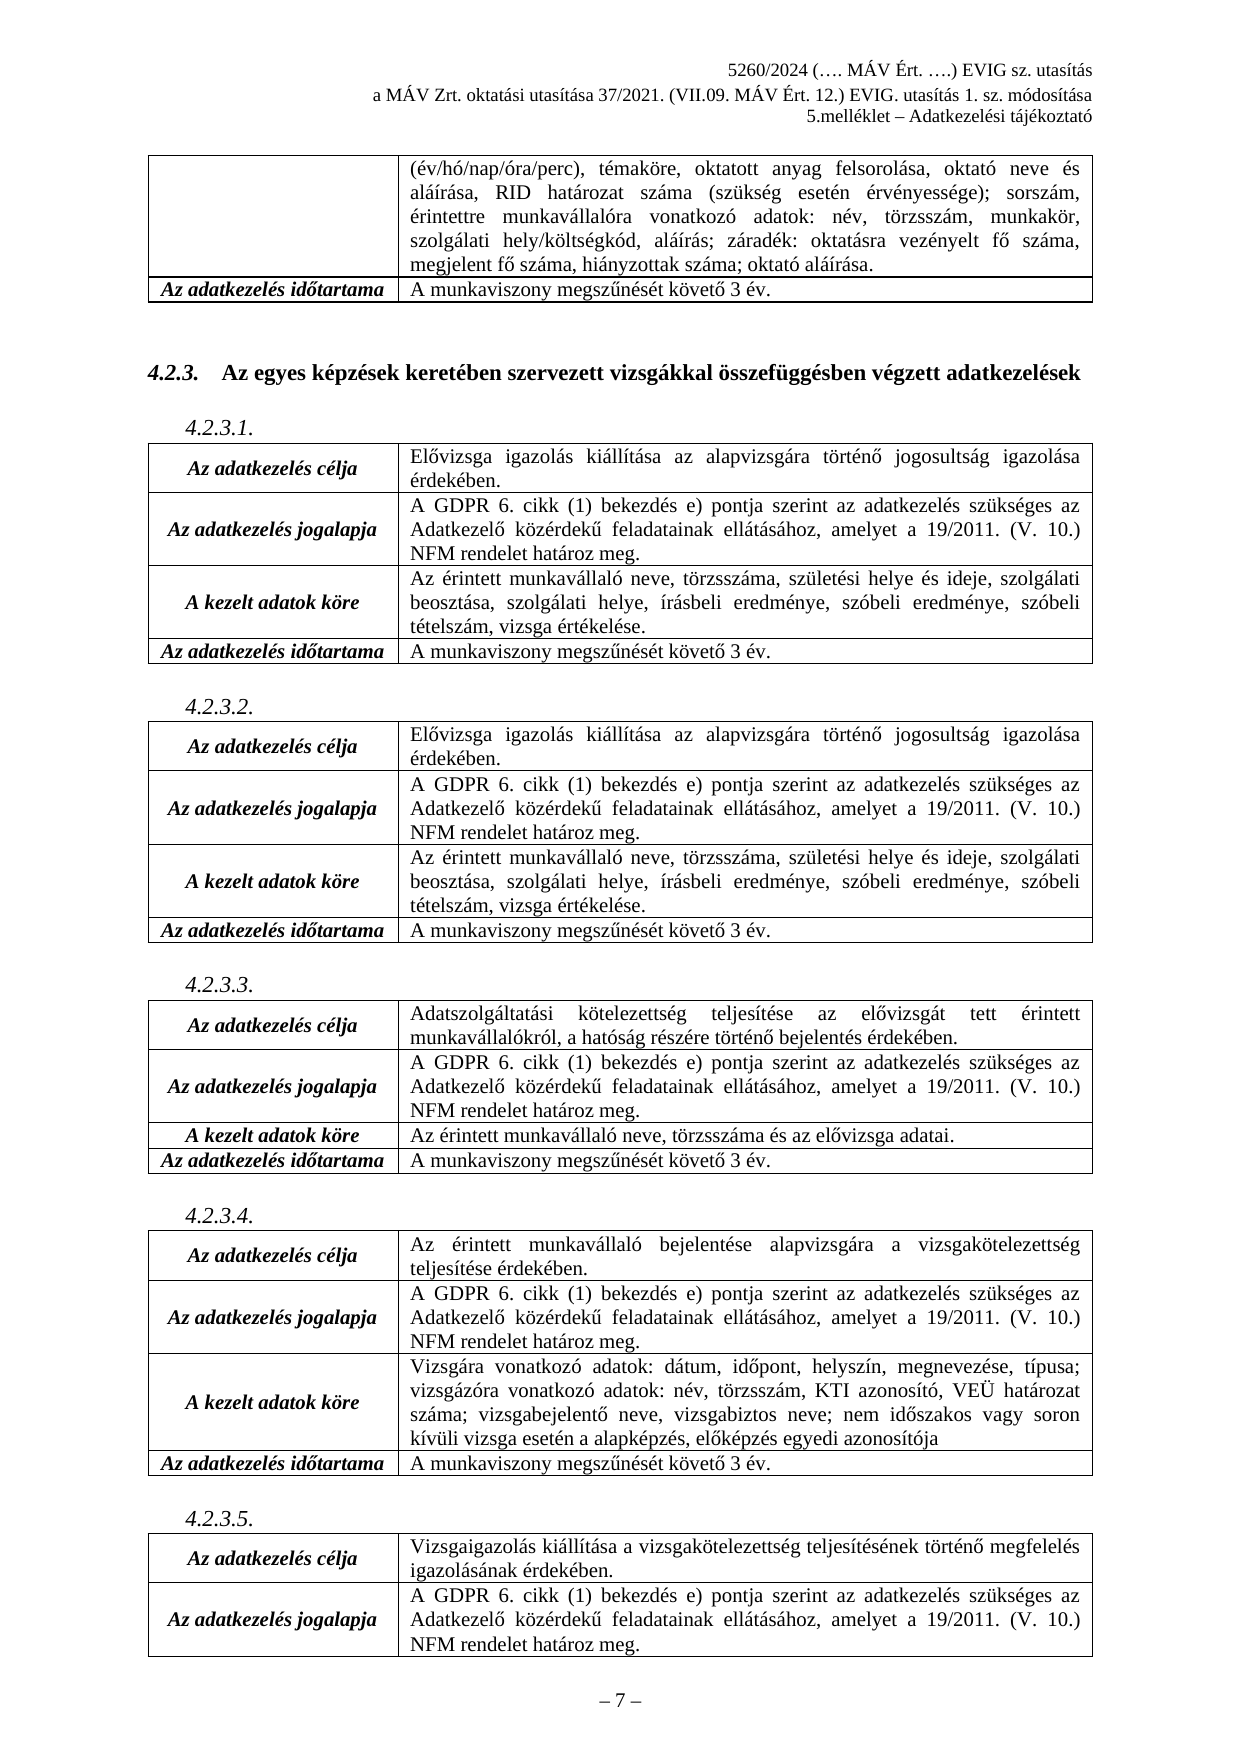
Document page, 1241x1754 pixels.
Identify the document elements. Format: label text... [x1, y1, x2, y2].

table_cell Vizsgára vonatkozó adatok: dátum, időpont, helyszín, megnevezése, típusa; vizsgázóra vonatkozó adatok: név, törzsszám, KTI azonosító, VEÜ határozat száma; vizsgabejelentő neve, vizsgabiztos neve; nem időszakos vagy soron kívüli vizsga esetén a alapképzés, előképzés egyedi azonosítója [399, 1354, 1092, 1450]
table_cell A munkaviszony megszűnését követő 3 év. [399, 1149, 1092, 1172]
table_cell Az érintett munkavállaló neve, törzsszáma és az elővizsga adatai. [399, 1123, 1092, 1147]
table_cell Az adatkezelés időtartama [149, 918, 398, 942]
table_header Elővizsga igazolás kiállítása az alapvizsgára történő jogosultság igazolása érdekében. [399, 722, 1092, 770]
table_cell A kezelt adatok köre [149, 1123, 398, 1147]
table_header Az adatkezelés célja [149, 1534, 398, 1582]
table_header Vizsgaigazolás kiállítása a vizsgakötelezettség teljesítésének történő megfelelés igazolásának érdekében. [399, 1534, 1092, 1582]
table_cell A kezelt adatok köre [149, 1354, 398, 1450]
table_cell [149, 156, 398, 276]
table_cell Az adatkezelés időtartama [149, 639, 398, 663]
table_cell Az adatkezelés jogalapja [149, 1281, 398, 1353]
table_cell Az adatkezelés jogalapja [149, 771, 398, 844]
table_header Adatszolgáltatási kötelezettség teljesítése az elővizsgát tett érintett munkavállalókról, a hatóság részére történő bejelentés érdekében. [399, 1001, 1092, 1049]
table_cell Az érintett munkavállaló neve, törzsszáma, születési helye és ideje, szolgálati beosztása, szolgálati helye, írásbeli eredménye, szóbeli eredménye, szóbeli tételszám, vizsga értékelése. [399, 566, 1092, 638]
table_header Elővizsga igazolás kiállítása az alapvizsgára történő jogosultság igazolása érdekében. [399, 444, 1092, 492]
table_cell Az érintett munkavállaló neve, törzsszáma, születési helye és ideje, szolgálati beosztása, szolgálati helye, írásbeli eredménye, szóbeli eredménye, szóbeli tételszám, vizsga értékelése. [399, 845, 1092, 917]
table_header Az adatkezelés célja [149, 722, 398, 770]
table_header Az adatkezelés célja [149, 1231, 398, 1279]
table_cell A munkaviszony megszűnését követő 3 év. [399, 1451, 1092, 1475]
table_cell Az adatkezelés jogalapja [149, 493, 398, 565]
table_cell A munkaviszony megszűnését követő 3 év. [399, 278, 1092, 301]
table_header Az adatkezelés célja [149, 1001, 398, 1049]
table_cell Az adatkezelés időtartama [149, 278, 398, 301]
table_header Az érintett munkavállaló bejelentése alapvizsgára a vizsgakötelezettség teljesítése érdekében. [399, 1231, 1092, 1279]
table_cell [399, 156, 1092, 276]
table_cell Az adatkezelés jogalapja [149, 1050, 398, 1122]
table_cell A munkaviszony megszűnését követő 3 év. [399, 918, 1092, 942]
table_cell A kezelt adatok köre [149, 845, 398, 917]
table_cell Az adatkezelés jogalapja [149, 1583, 398, 1656]
table_header Az adatkezelés célja [149, 444, 398, 492]
list Az egyes képzések keretében szervezett vizsgákkal összefüggésben végzett adatkezelések [148, 359, 1093, 386]
table_cell Az adatkezelés időtartama [149, 1149, 398, 1172]
table_cell A kezelt adatok köre [149, 566, 398, 638]
table_cell Az adatkezelés időtartama [149, 1451, 398, 1475]
table_cell A munkaviszony megszűnését követő 3 év. [399, 639, 1092, 663]
